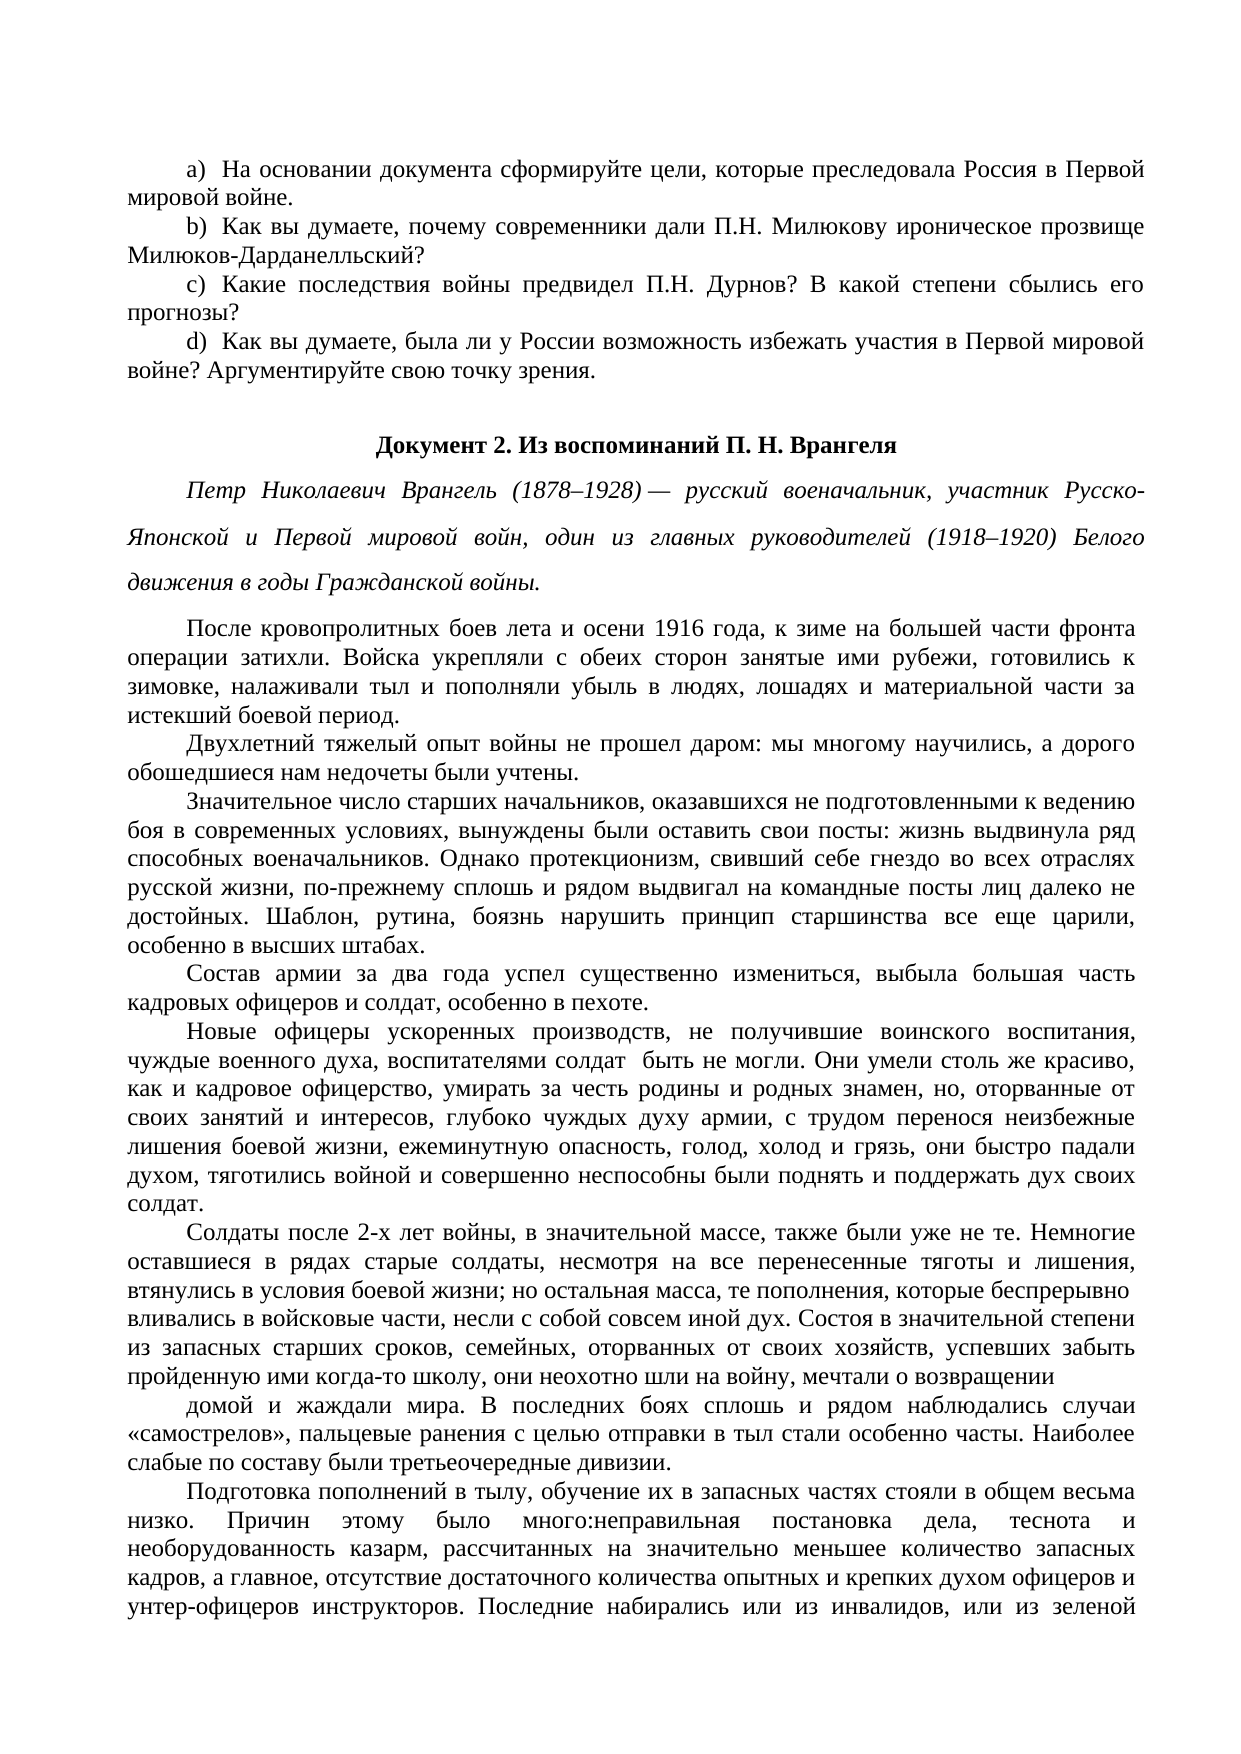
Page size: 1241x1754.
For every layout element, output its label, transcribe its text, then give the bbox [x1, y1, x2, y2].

text Значительное число старших начальников, оказавшихся не подготовленными к ведению боя в современных условиях, вынуждены были оставить свои посты: жизнь выдвинула ряд способных военачальников. Однако протекционизм, свивший себе гнездо во всех отраслях русской жизни, по-прежнему сплошь и рядом выдвигал на командные посты лиц далеко не достойных. Шаблон, рутина, боязнь нарушить принцип старшинства все еще царили, особенно в высших штабах. [127, 786, 1137, 958]
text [127, 1476, 1137, 1620]
list Какие последствия войны предвидел П.Н. Дурнов? В какой степени сбылись его прогнозы? [127, 269, 1146, 326]
text Солдаты после 2-х лет войны, в значительной массе, также были уже не те. Немногие оставшиеся в рядах старые солдаты, несмотря на все перенесенные тяготы и лишения, втянулись в условия боевой жизни; но остальная масса, те пополнения, которые беспрерывно [127, 1217, 1137, 1303]
text домой и жаждали мира. В последних боях сплошь и рядом наблюдались случаи «самострелов», пальцевые ранения с целью отправки в тыл стали особенно часты. Наиболее слабые по составу были третьеочередные дивизии. [127, 1390, 1137, 1476]
text Состав армии за два года успел существенно измениться, выбыла большая часть кадровых офицеров и солдат, особенно в пехоте. [127, 958, 1137, 1016]
list На основании документа сформируйте цели, которые преследовала Россия в Первой мировой войне. [127, 154, 1146, 211]
text После кровопролитных боев лета и осени 1916 года, к зиме на большей части фронта операции затихли. Войска укрепляли с обеих сторон занятые ими рубежи, готовились к зимовке, налаживали тыл и пополняли убыль в людях, лошадях и материальной части за истекший боевой период. [127, 613, 1137, 728]
text вливались в войсковые части, несли с собой совсем иной дух. Состоя в значительной степени из запасных старших сроков, семейных, оторванных от своих хозяйств, успевших забыть пройденную ими когда-то школу, они неохотно шли на войну, мечтали о возвращении [127, 1303, 1137, 1390]
list Петр Николаевич Врангель (1878–1928) — русский военачальник, участник Русско-Японской и Первой мировой войн, один из главных руководителей (1918–1920) Белого движения в годы Гражданской войны. [127, 476, 1146, 596]
list Как вы думаете, была ли у России возможность избежать участия в Первой мировой войне? Аргументируйте свою точку зрения. [127, 326, 1146, 384]
text Двухлетний тяжелый опыт войны не прошел даром: мы многому научились, а дорого обошедшиеся нам недочеты были учтены. [127, 728, 1137, 786]
list Документ 2. Из воспоминаний П. Н. Врангеля [127, 430, 1146, 458]
list Как вы думаете, почему современники дали П.Н. Милюкову ироническое прозвище Милюков-Дарданелльский? [127, 211, 1146, 269]
text Новые офицеры ускоренных производств, не получившие воинского воспитания, чуждые военного духа, воспитателями солдат быть не могли. Они умели столь же красиво, как и кадровое офицерство, умирать за честь родины и родных знамен, но, оторванные от своих занятий и интересов, глубоко чуждых духу армии, с трудом перенося неизбежные лишения боевой жизни, ежеминутную опасность, голод, холод и грязь, они быстро падали духом, тяготились войной и совершенно неспособны были поднять и поддержать дух своих солдат. [127, 1016, 1137, 1217]
